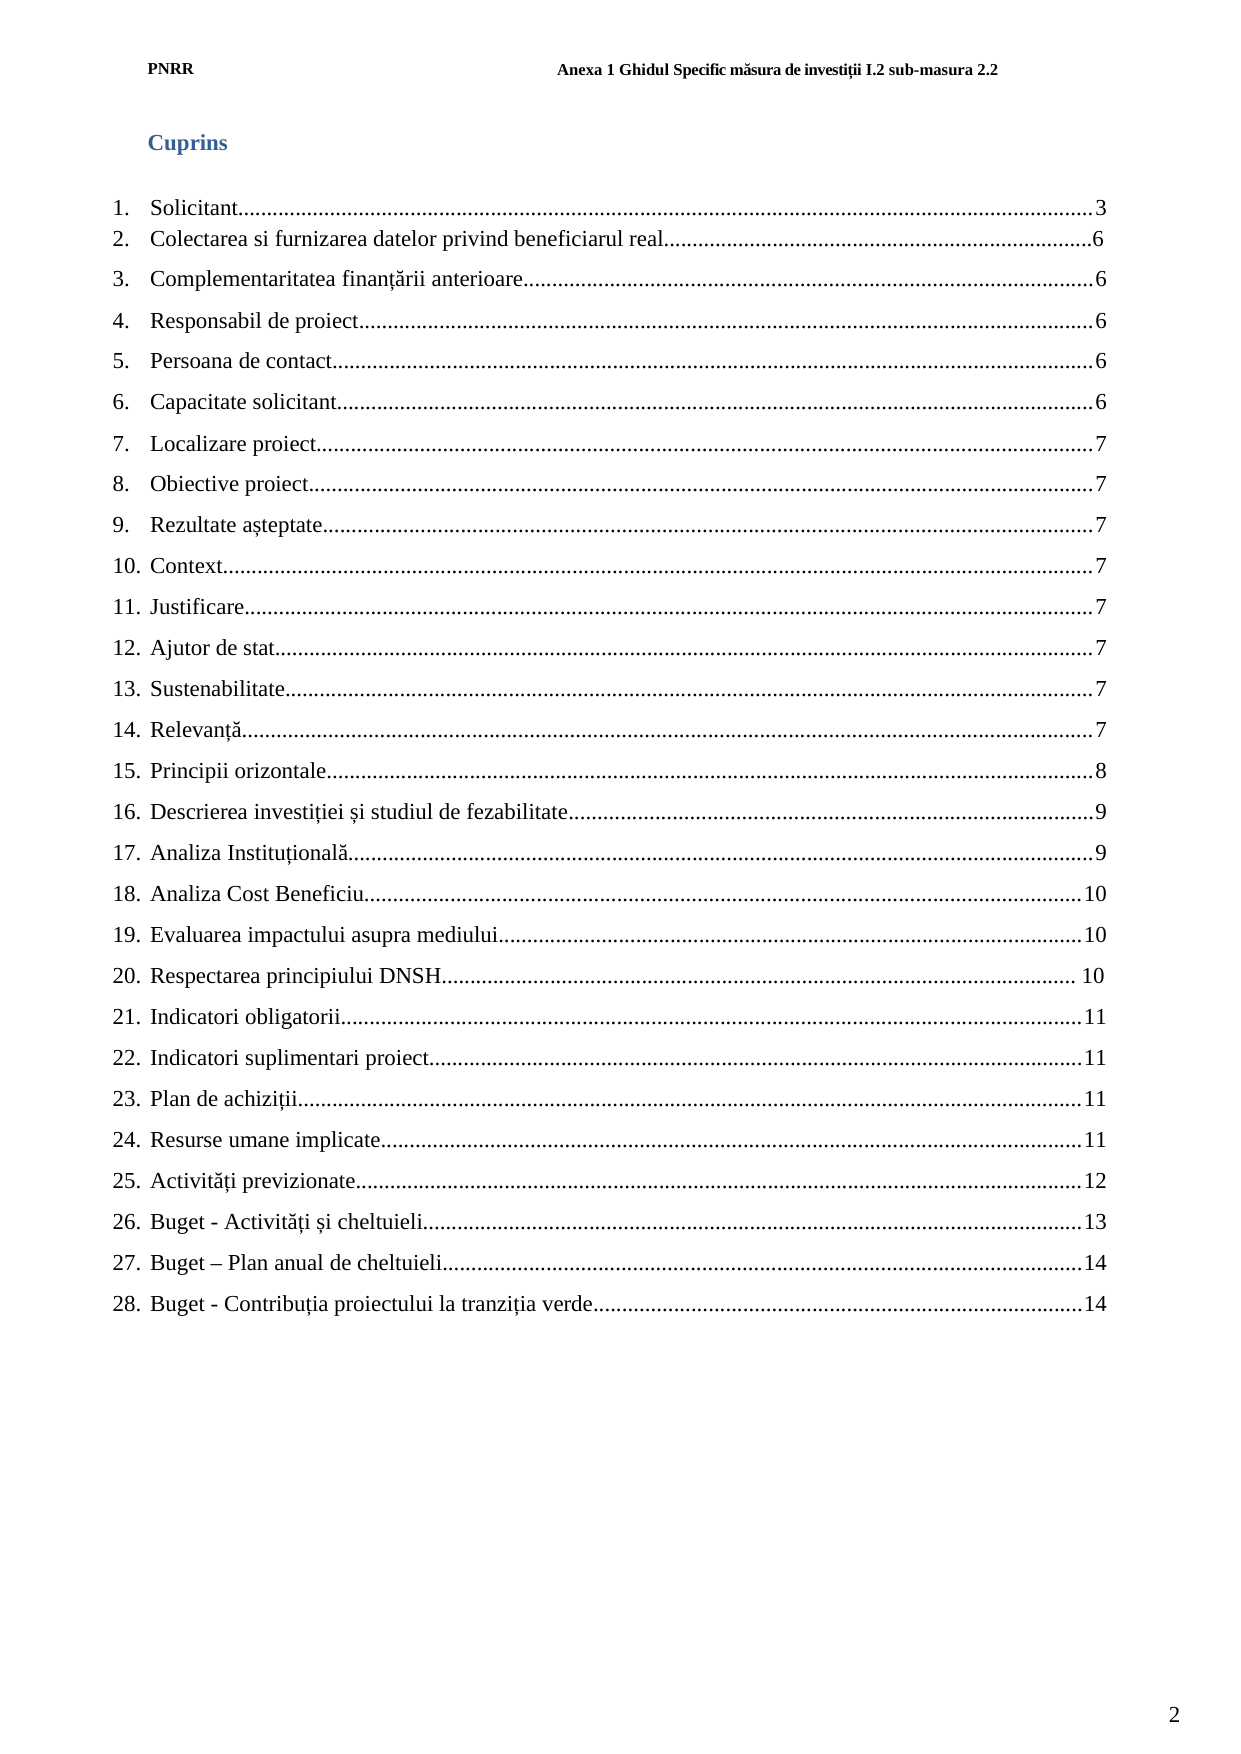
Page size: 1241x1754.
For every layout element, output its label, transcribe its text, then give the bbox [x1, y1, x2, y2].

subtitle Cuprins [147, 129, 1180, 156]
